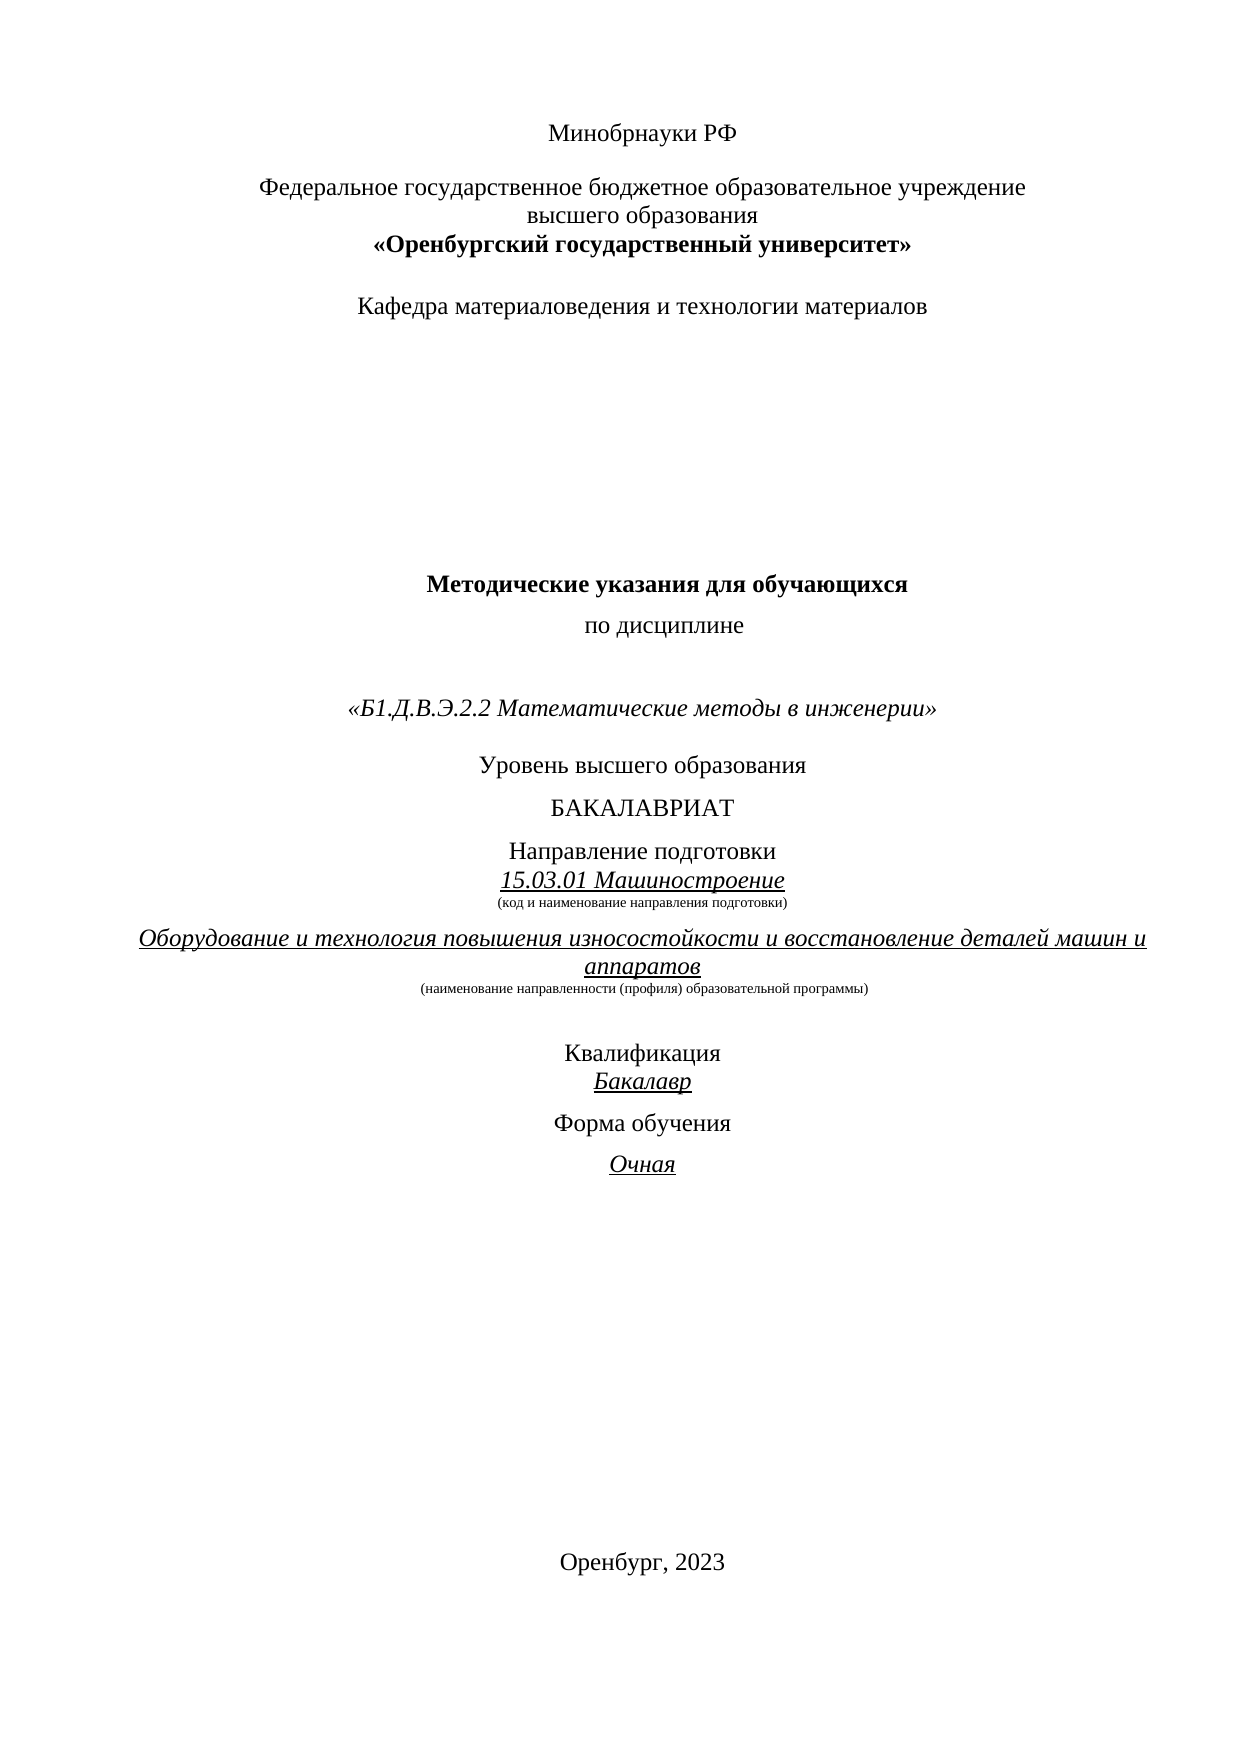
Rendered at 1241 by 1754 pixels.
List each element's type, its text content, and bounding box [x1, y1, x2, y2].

text Форма обучения [118, 1108, 1167, 1136]
text Бакалавр [118, 1066, 1167, 1095]
text Методические указания для обучающихся [118, 569, 1167, 598]
text Оренбург, 2023 [118, 1547, 1167, 1575]
text 15.03.01 Машиностроение [118, 865, 1167, 894]
text высшего образования [118, 201, 1167, 229]
text Направление подготовки [118, 836, 1167, 865]
text БАКАЛАВРИАТ [118, 793, 1167, 822]
text Очная [118, 1149, 1167, 1178]
text Квалификация [118, 1038, 1167, 1066]
text Федеральное государственное бюджетное образовательное учреждение [118, 172, 1167, 201]
text Уровень высшего образования [118, 750, 1167, 779]
text «Оренбургский государственный университет» [118, 229, 1167, 258]
text Минобрнауки РФ [118, 118, 1167, 147]
text Оборудование и технология повышения износостойкости и восстановление деталей машин и аппаратов [118, 923, 1167, 980]
text Кафедра материаловедения и технологии материалов [118, 291, 1167, 320]
text «Б1.Д.В.Э.2.2 Математические методы в инженерии» [118, 693, 1167, 721]
text по дисциплине [118, 610, 1167, 639]
text (наименование направленности (профиля) образовательной программы) [118, 980, 1167, 1009]
text (код и наименование направления подготовки) [118, 894, 1167, 923]
